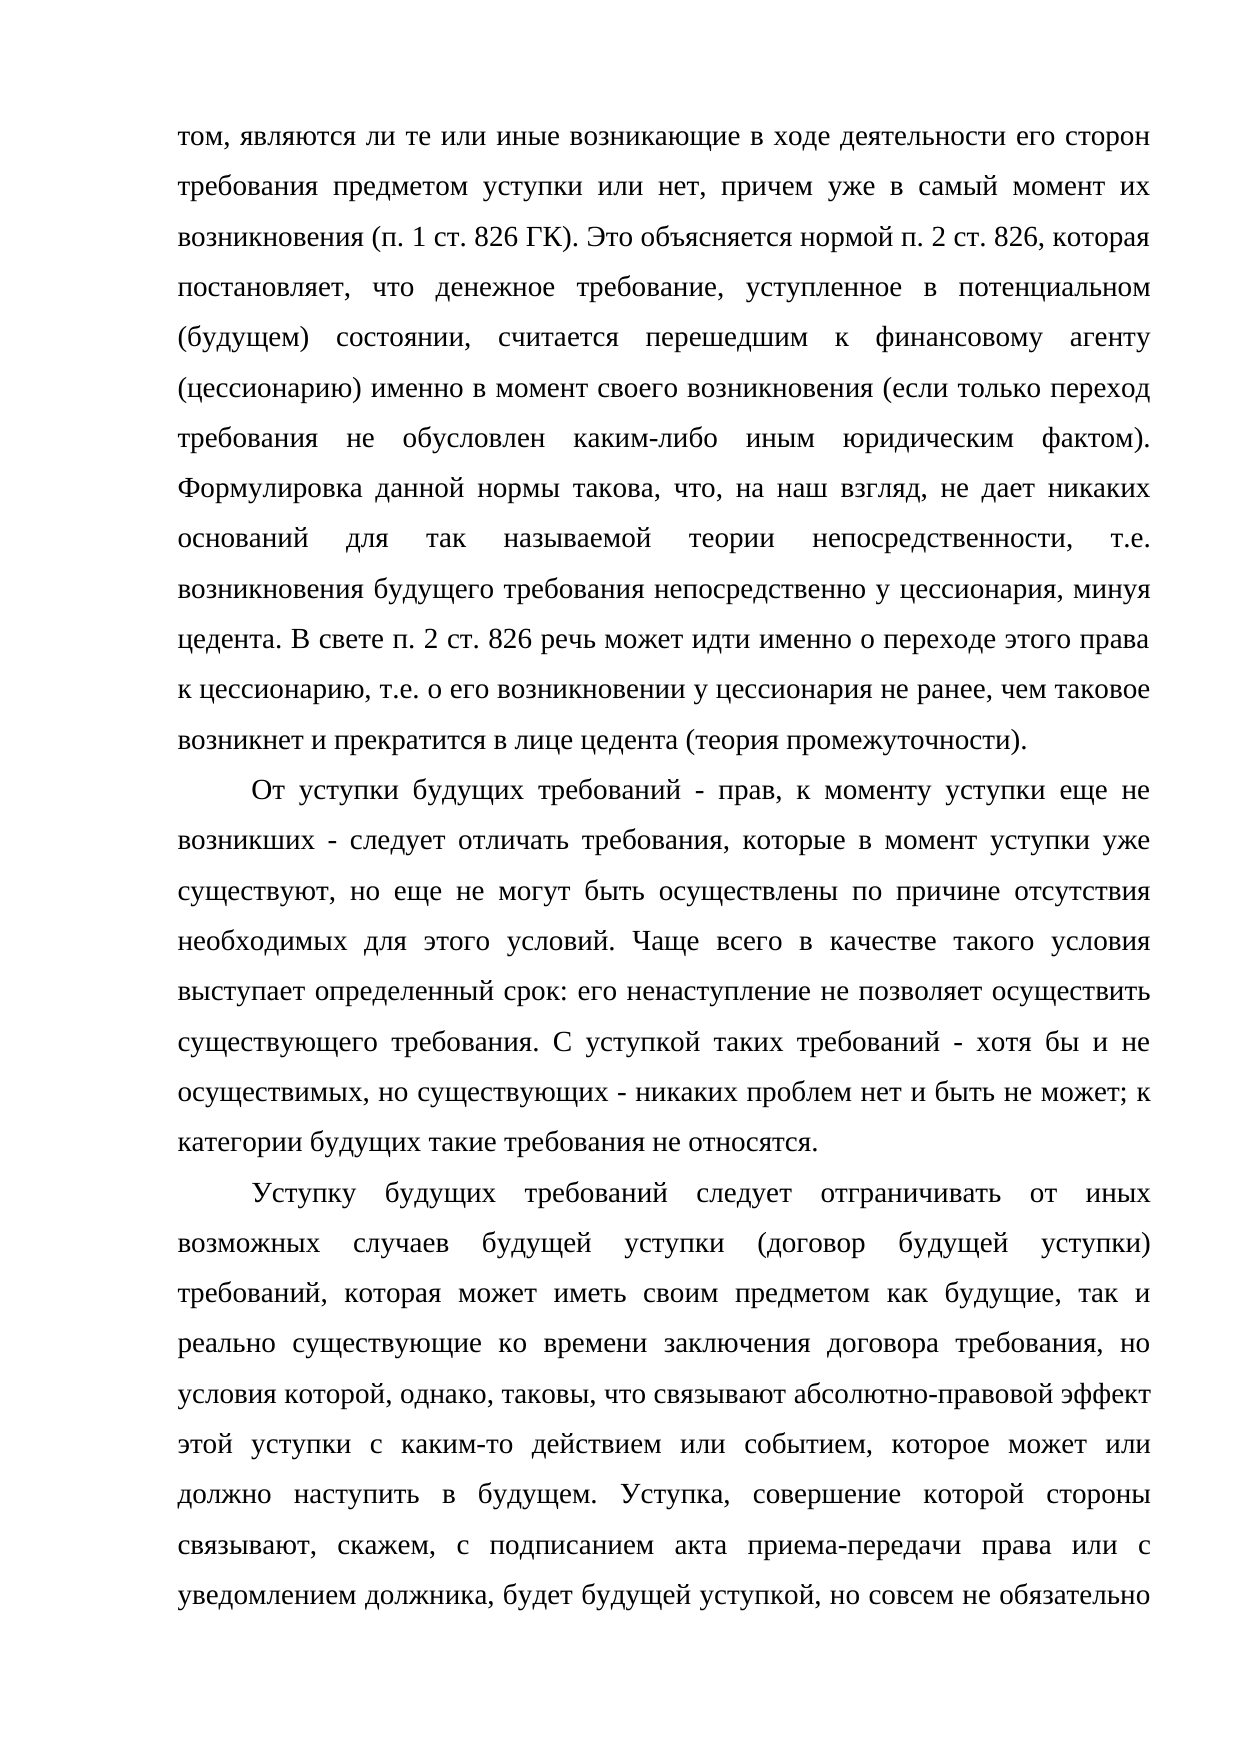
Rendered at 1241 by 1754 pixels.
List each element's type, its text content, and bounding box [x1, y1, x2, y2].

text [177, 118, 1152, 755]
text От уступки будущих требований - прав, к моменту уступки еще не возникших - следует отличать требования, которые в момент уступки уже существуют, но еще не могут быть осуществлены по причине отсутствия необходимых для этого условий. Чаще всего в качестве такого условия выступает определенный срок: его ненаступление не позволяет осуществить существующего требования. С уступкой таких требований - хотя бы и не осуществимых, но существующих - никаких проблем нет и быть не может; к категории будущих такие требования не относятся. [177, 772, 1152, 1158]
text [177, 1175, 1152, 1611]
